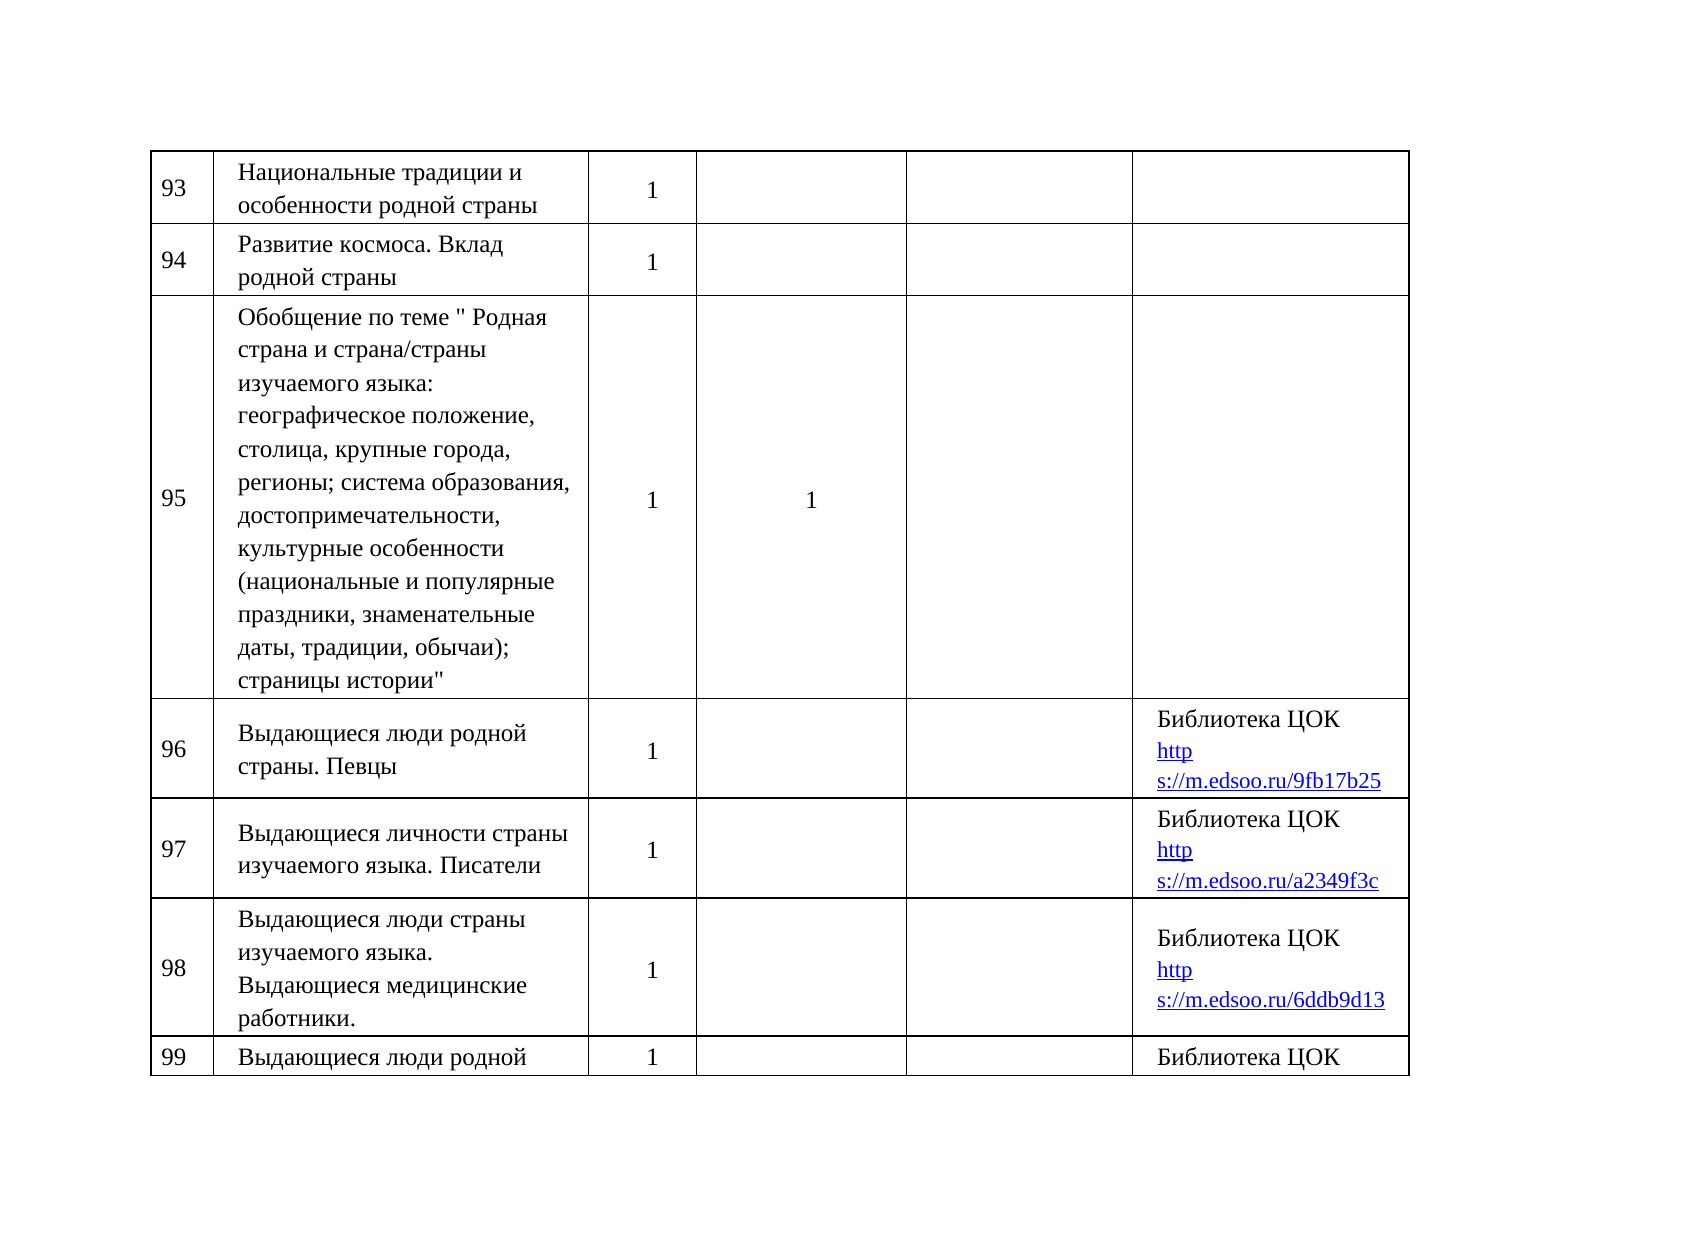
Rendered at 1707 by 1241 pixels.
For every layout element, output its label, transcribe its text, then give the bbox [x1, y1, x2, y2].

table_cell Библиотека ЦОК https://m.edsoo.ru/a2349f3c [1133, 799, 1408, 897]
table_cell [697, 699, 906, 797]
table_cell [214, 1037, 588, 1075]
table_cell [1133, 224, 1408, 295]
table_cell 94 [152, 224, 213, 295]
table_cell [907, 296, 1132, 697]
table_cell 1 [589, 799, 696, 897]
table_cell [907, 699, 1132, 797]
table_cell [907, 899, 1132, 1035]
table_cell Библиотека ЦОК https://m.edsoo.ru/6ddb9d13 [1133, 899, 1408, 1035]
table_cell [1133, 296, 1408, 697]
table_cell Национальные традиции и особенности родной страны [214, 152, 588, 222]
table_cell 98 [152, 899, 213, 1035]
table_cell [1133, 1037, 1408, 1075]
table_cell 1 [589, 224, 696, 295]
table_cell 1 [589, 899, 696, 1035]
table_cell [907, 799, 1132, 897]
table_cell 1 [697, 296, 906, 697]
table_cell Развитие космоса. Вклад родной страны [214, 224, 588, 295]
table_cell 95 [152, 296, 213, 697]
table_cell 1 [589, 152, 696, 222]
table_cell [907, 224, 1132, 295]
table_cell [697, 1037, 906, 1075]
table_cell Выдающиеся личности страны изучаемого языка. Писатели [214, 799, 588, 897]
table_cell 1 [589, 1037, 696, 1075]
table_cell Выдающиеся люди родной страны. Певцы [214, 699, 588, 797]
table_cell [697, 152, 906, 222]
table_cell [907, 1037, 1132, 1075]
table_cell 1 [589, 699, 696, 797]
table_cell [1133, 152, 1408, 222]
table_cell 93 [152, 152, 213, 222]
table_cell Библиотека ЦОК https://m.edsoo.ru/9fb17b25 [1133, 699, 1408, 797]
table_cell 99 [152, 1037, 213, 1075]
table_cell [697, 799, 906, 897]
table_cell 1 [589, 296, 696, 697]
table_cell Выдающиеся люди страны изучаемого языка. Выдающиеся медицинские работники. [214, 899, 588, 1035]
table_cell Обобщение по теме " Родная страна и страна/страны изучаемого языка: географическое положение, столица, крупные города, регионы; система образования, достопримечательности, культурные особенности (национальные и популярные праздники, знаменательные даты, традиции, обычаи); страницы истории" [214, 296, 588, 697]
table_cell [907, 152, 1132, 222]
table_cell [697, 224, 906, 295]
table_cell 96 [152, 699, 213, 797]
table_cell [697, 899, 906, 1035]
table_cell 97 [152, 799, 213, 897]
